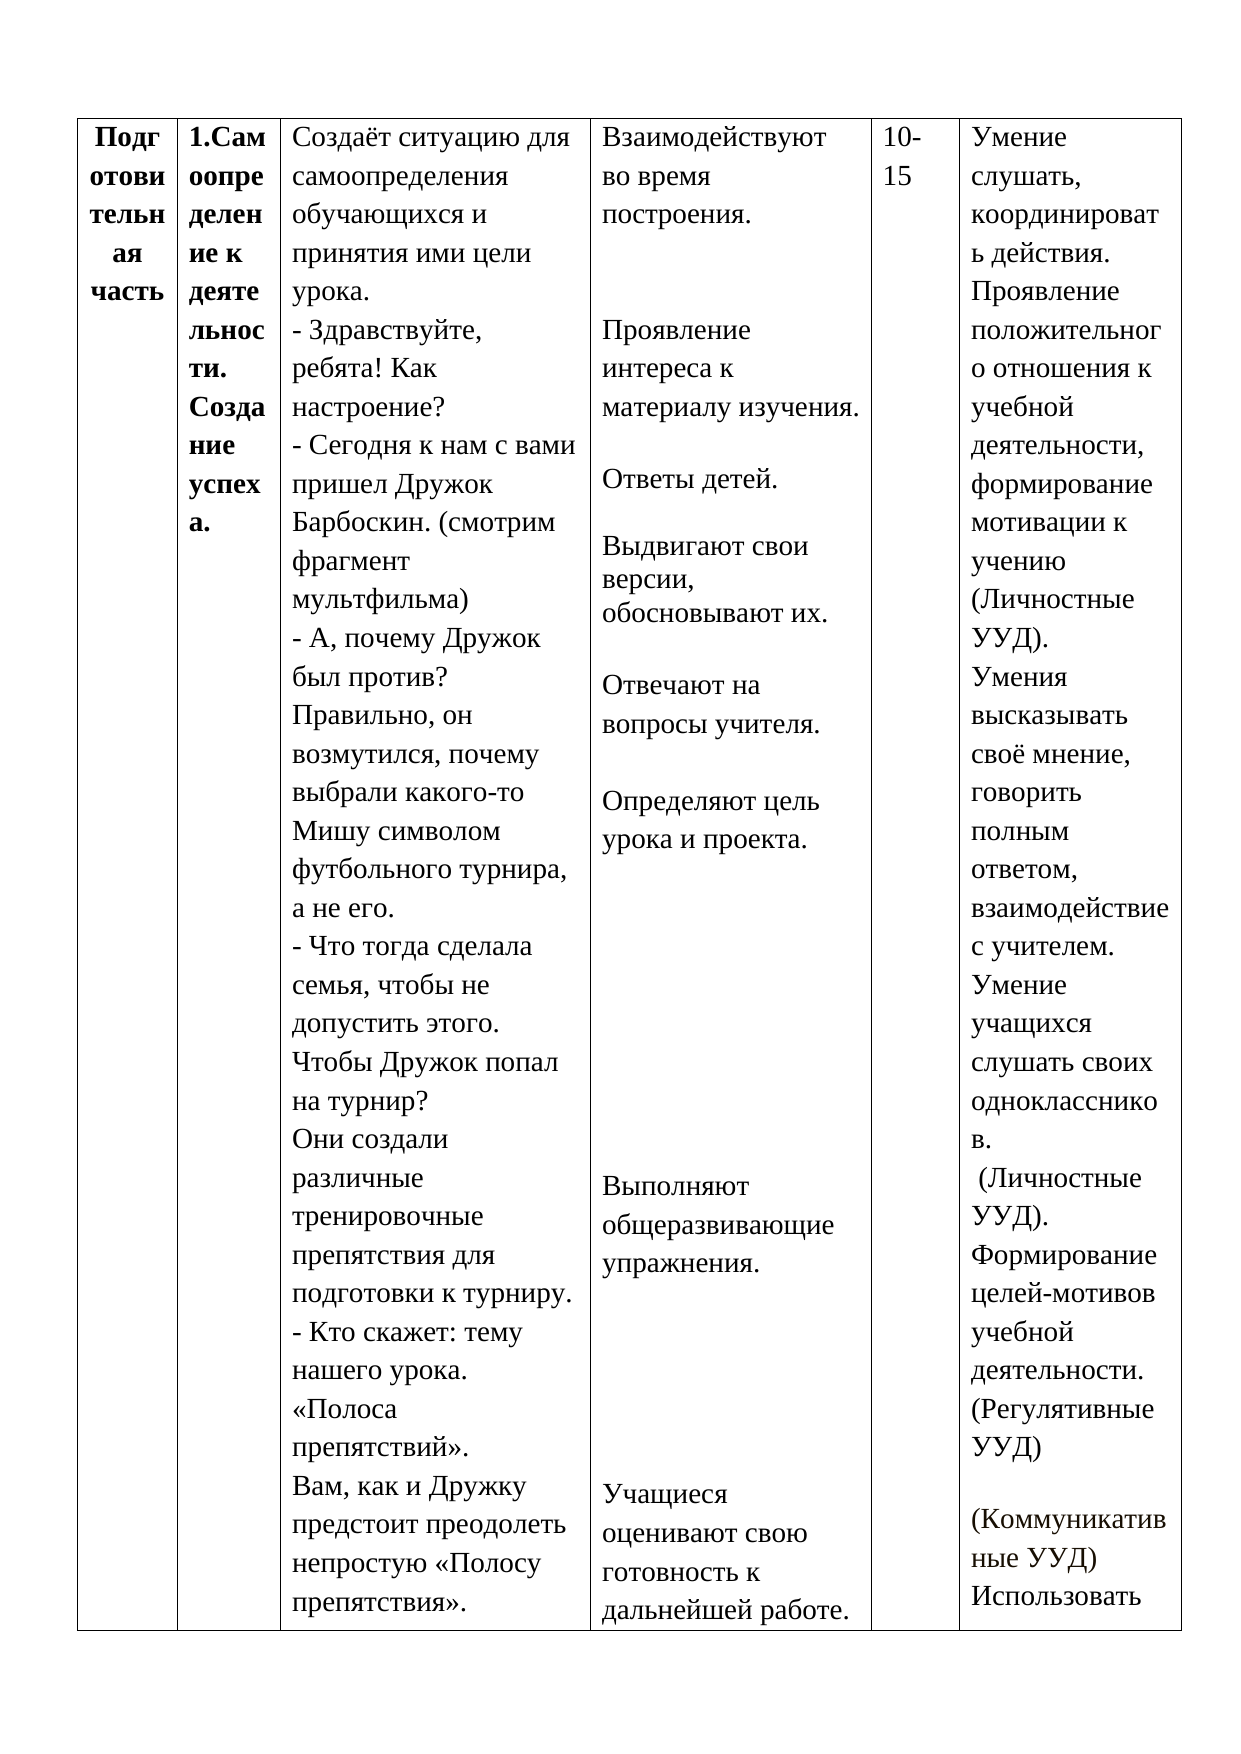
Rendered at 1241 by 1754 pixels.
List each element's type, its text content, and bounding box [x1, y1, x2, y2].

table_cell 10-15 [872, 119, 959, 1630]
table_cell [78, 119, 177, 1630]
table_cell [178, 119, 280, 1630]
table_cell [281, 119, 590, 1630]
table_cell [960, 119, 1181, 1630]
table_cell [591, 119, 871, 1630]
